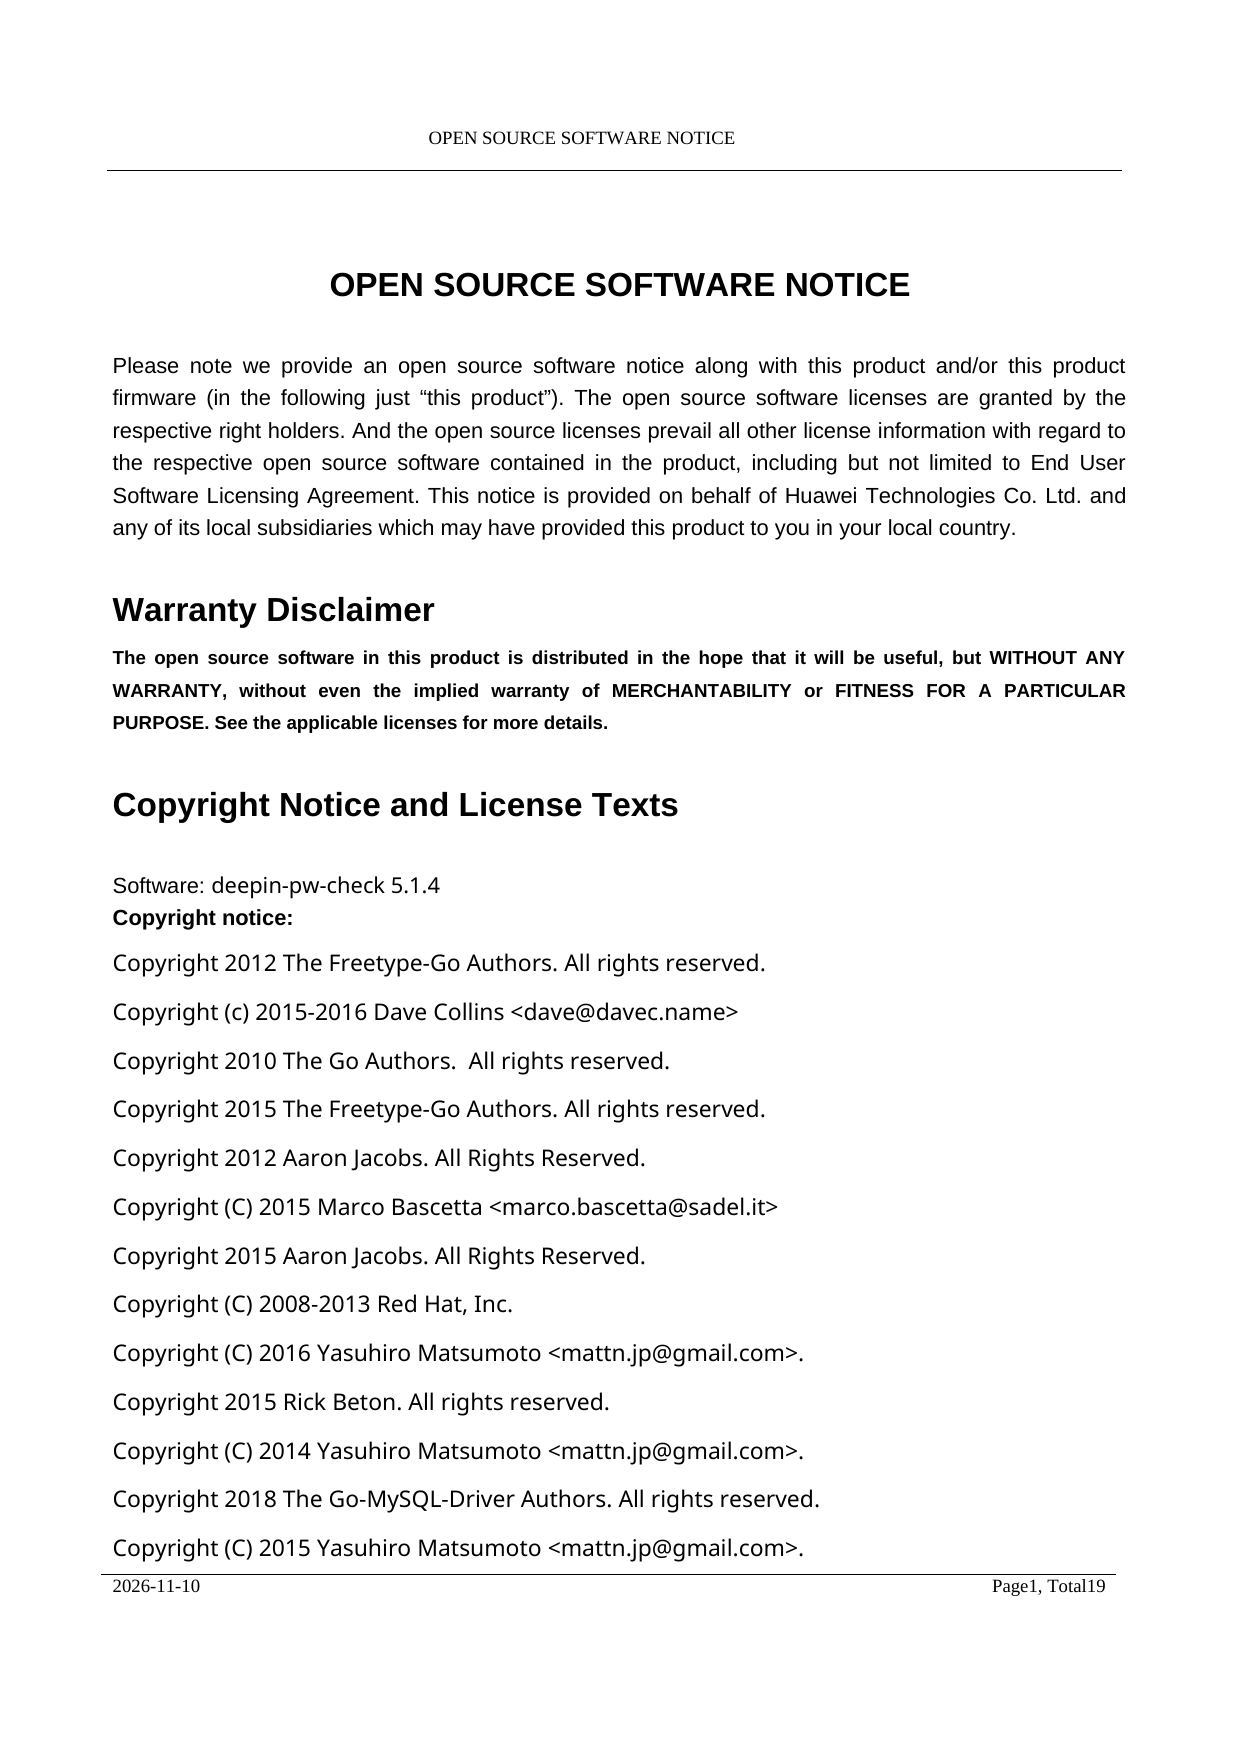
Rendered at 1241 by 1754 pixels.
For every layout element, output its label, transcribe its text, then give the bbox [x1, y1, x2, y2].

text Copyright notice: [112, 901, 1128, 934]
text OPEN SOURCE SOFTWARE NOTICE [112, 251, 1128, 316]
text The open source software in this product is distributed in the hope that it will be useful, but WITHOUT ANY WARRANTY, without even the implied warranty of MERCHANTABILITY or FITNESS FOR A PARTICULAR PURPOSE. See the applicable licenses for more details. [112, 641, 1128, 739]
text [112, 947, 1128, 1564]
text Software: deepin-pw-check 5.1.4 [112, 869, 1128, 901]
text Please note we provide an open source software notice along with this product and/or this product firmware (in the following just “this product”). The open source software licenses are granted by the respective right holders. And the open source licenses prevail all other license information with regard to the respective open source software contained in the product, including but not limited to End User Software Licensing Agreement. This notice is provided on behalf of Huawei Technologies Co. Ltd. and any of its local subsidiaries which may have provided this product to you in your local country. [112, 349, 1128, 544]
text Warranty Disclaimer [112, 576, 1128, 641]
text Copyright Notice and License Texts [112, 771, 1128, 836]
